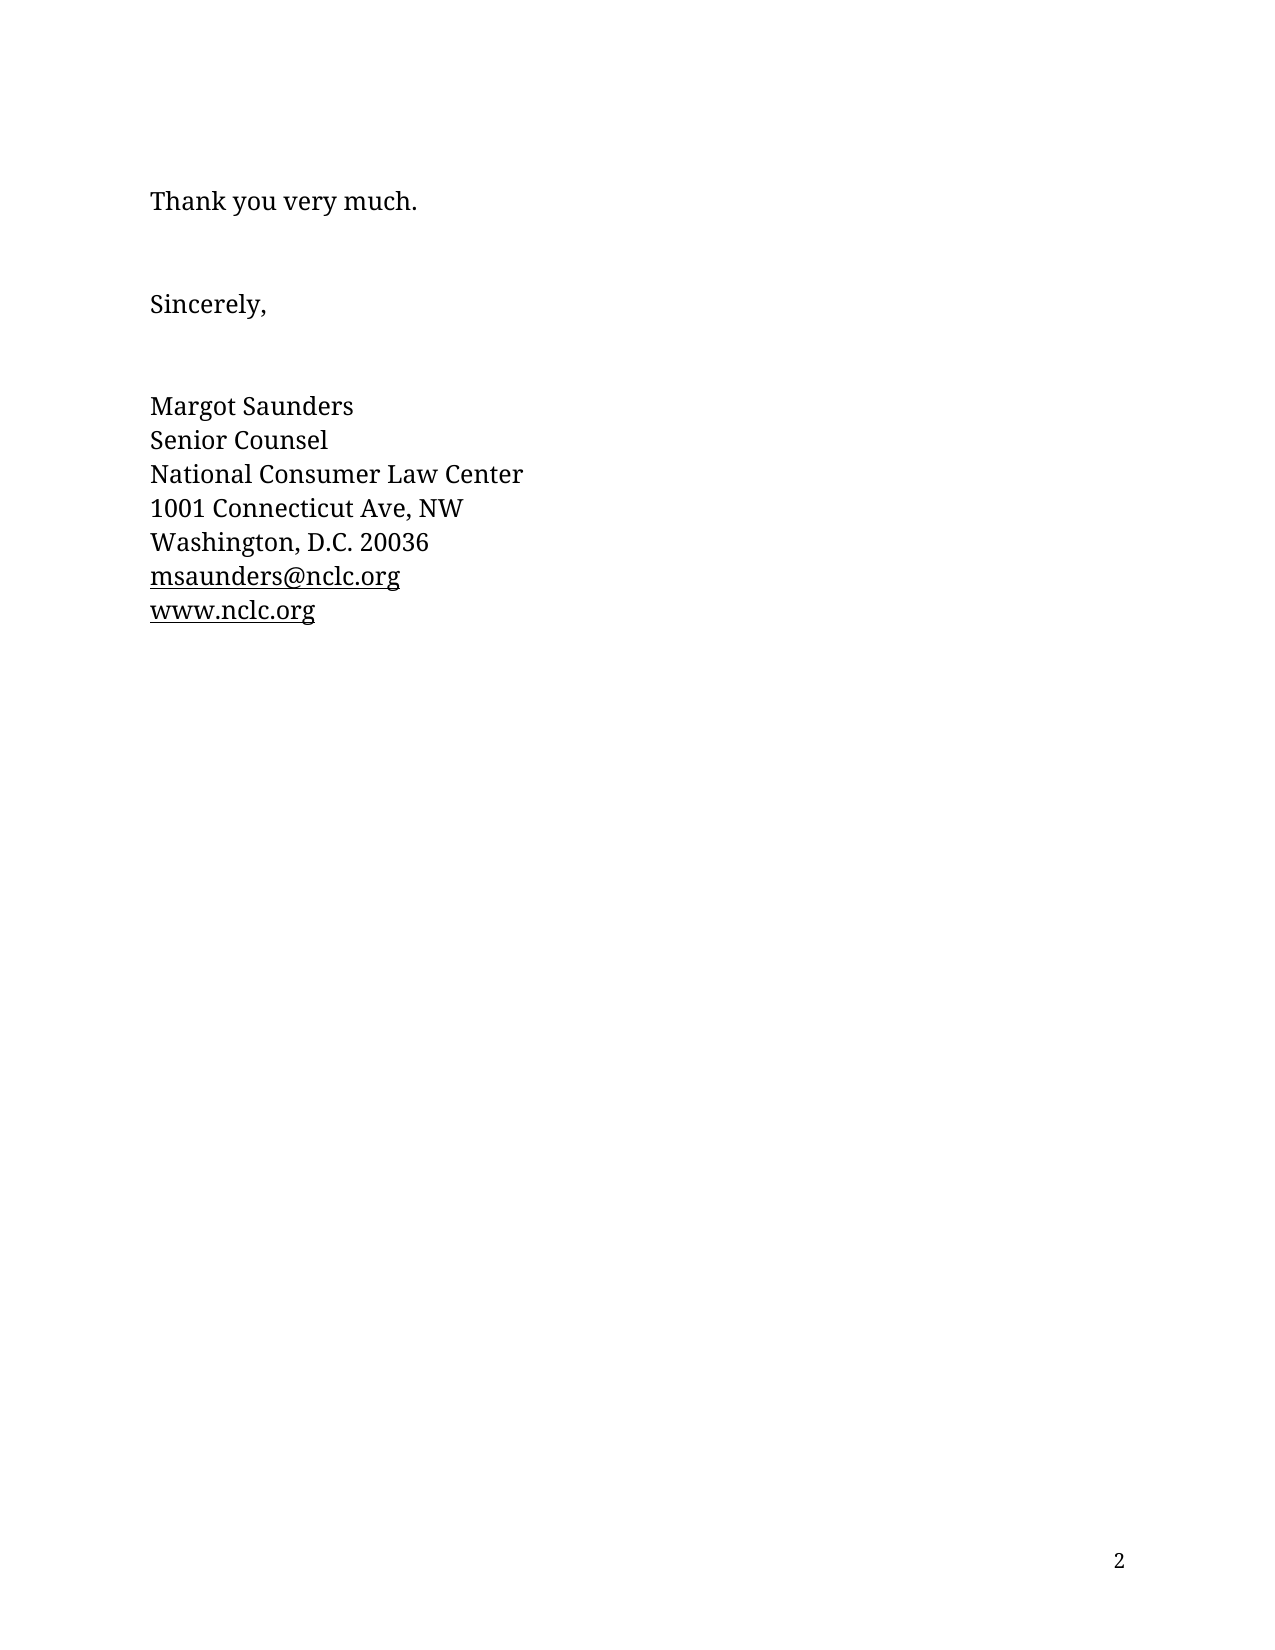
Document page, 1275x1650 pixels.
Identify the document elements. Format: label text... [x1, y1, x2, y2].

text Senior Counsel [150, 422, 1125, 457]
text 1001 Connecticut Ave, NW [150, 491, 1125, 525]
text Thank you very much. [150, 184, 1125, 218]
text Sincerely, [150, 286, 1125, 320]
text www.nclc.org [150, 593, 1125, 627]
text msaunders@nclc.org [150, 559, 1125, 593]
text Washington, D.C. 20036 [150, 525, 1125, 559]
text National Consumer Law Center [150, 457, 1125, 491]
text Margot Saunders [150, 388, 1125, 422]
